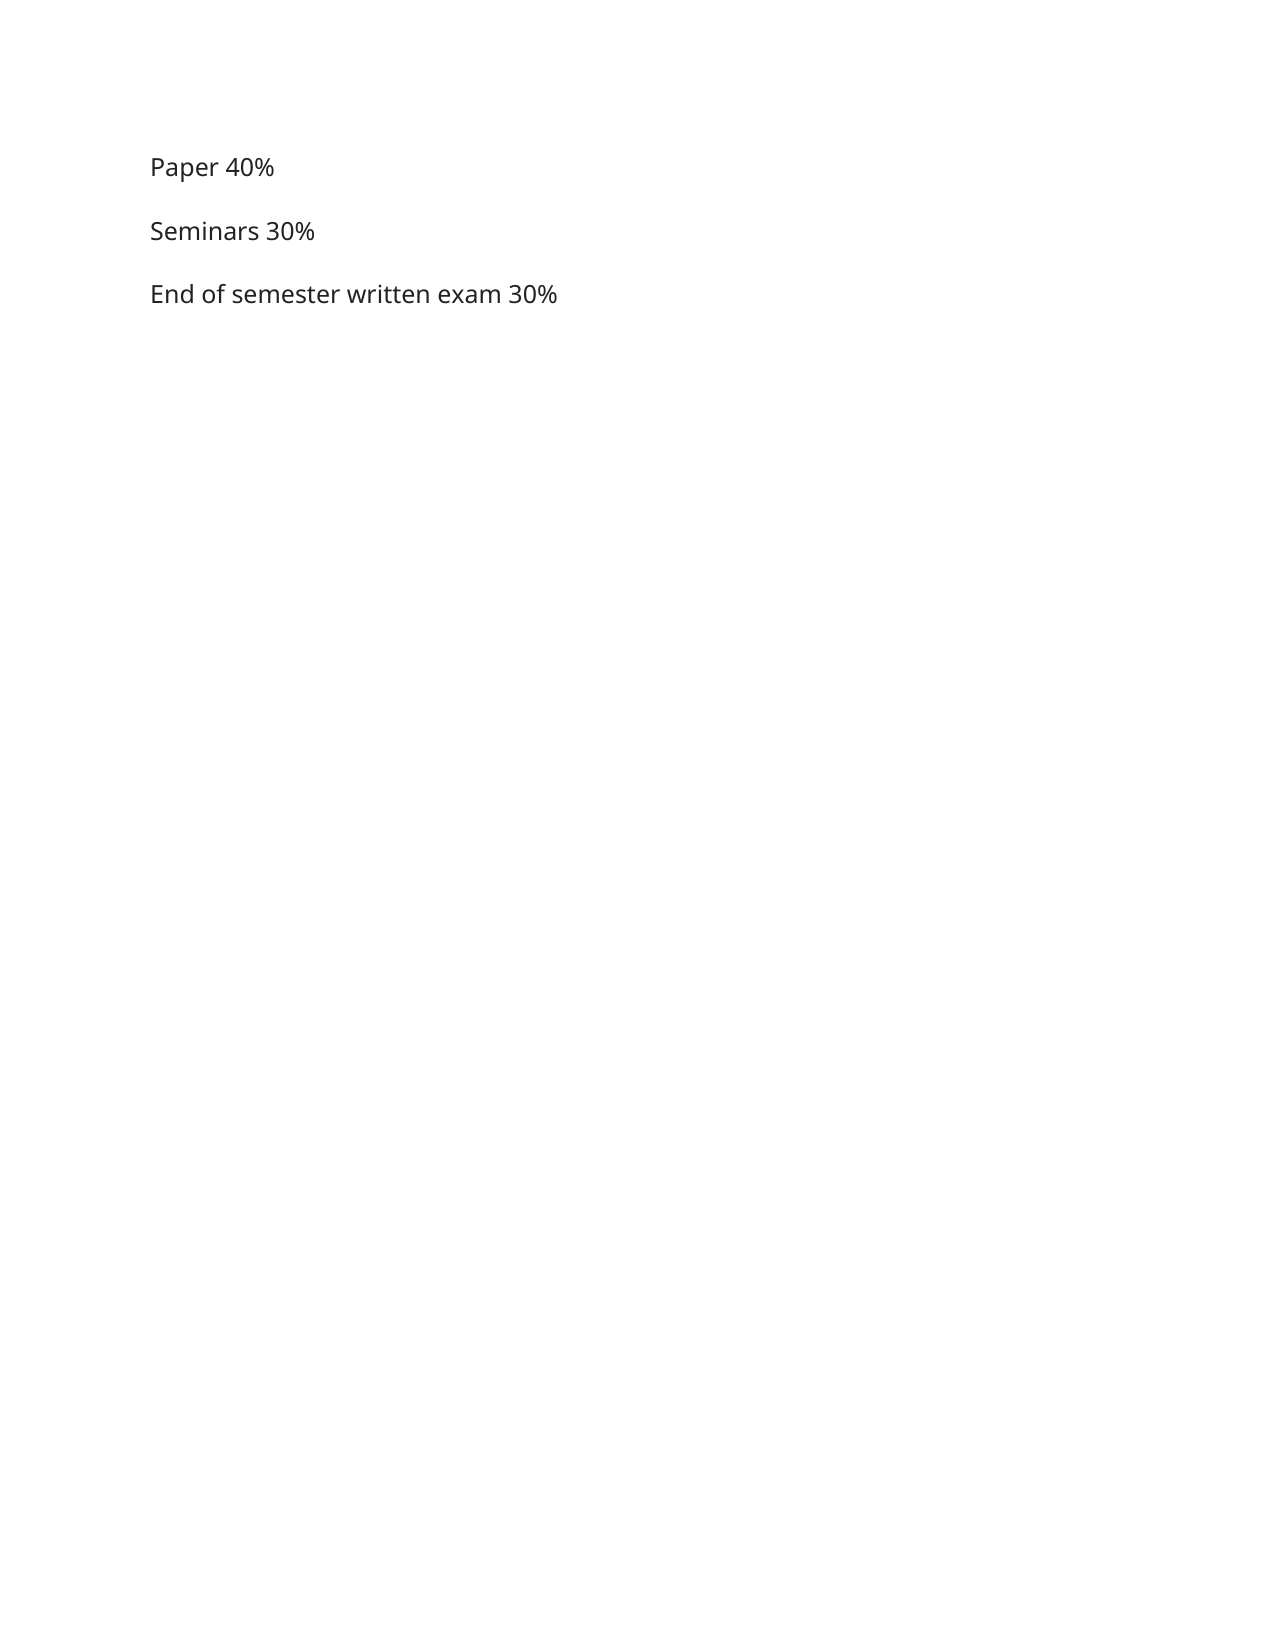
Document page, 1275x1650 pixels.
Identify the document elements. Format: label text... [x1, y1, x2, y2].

text Paper 40% [150, 150, 1125, 184]
text End of semester written exam 30% [150, 276, 1125, 311]
text Seminars 30% [150, 213, 1125, 247]
